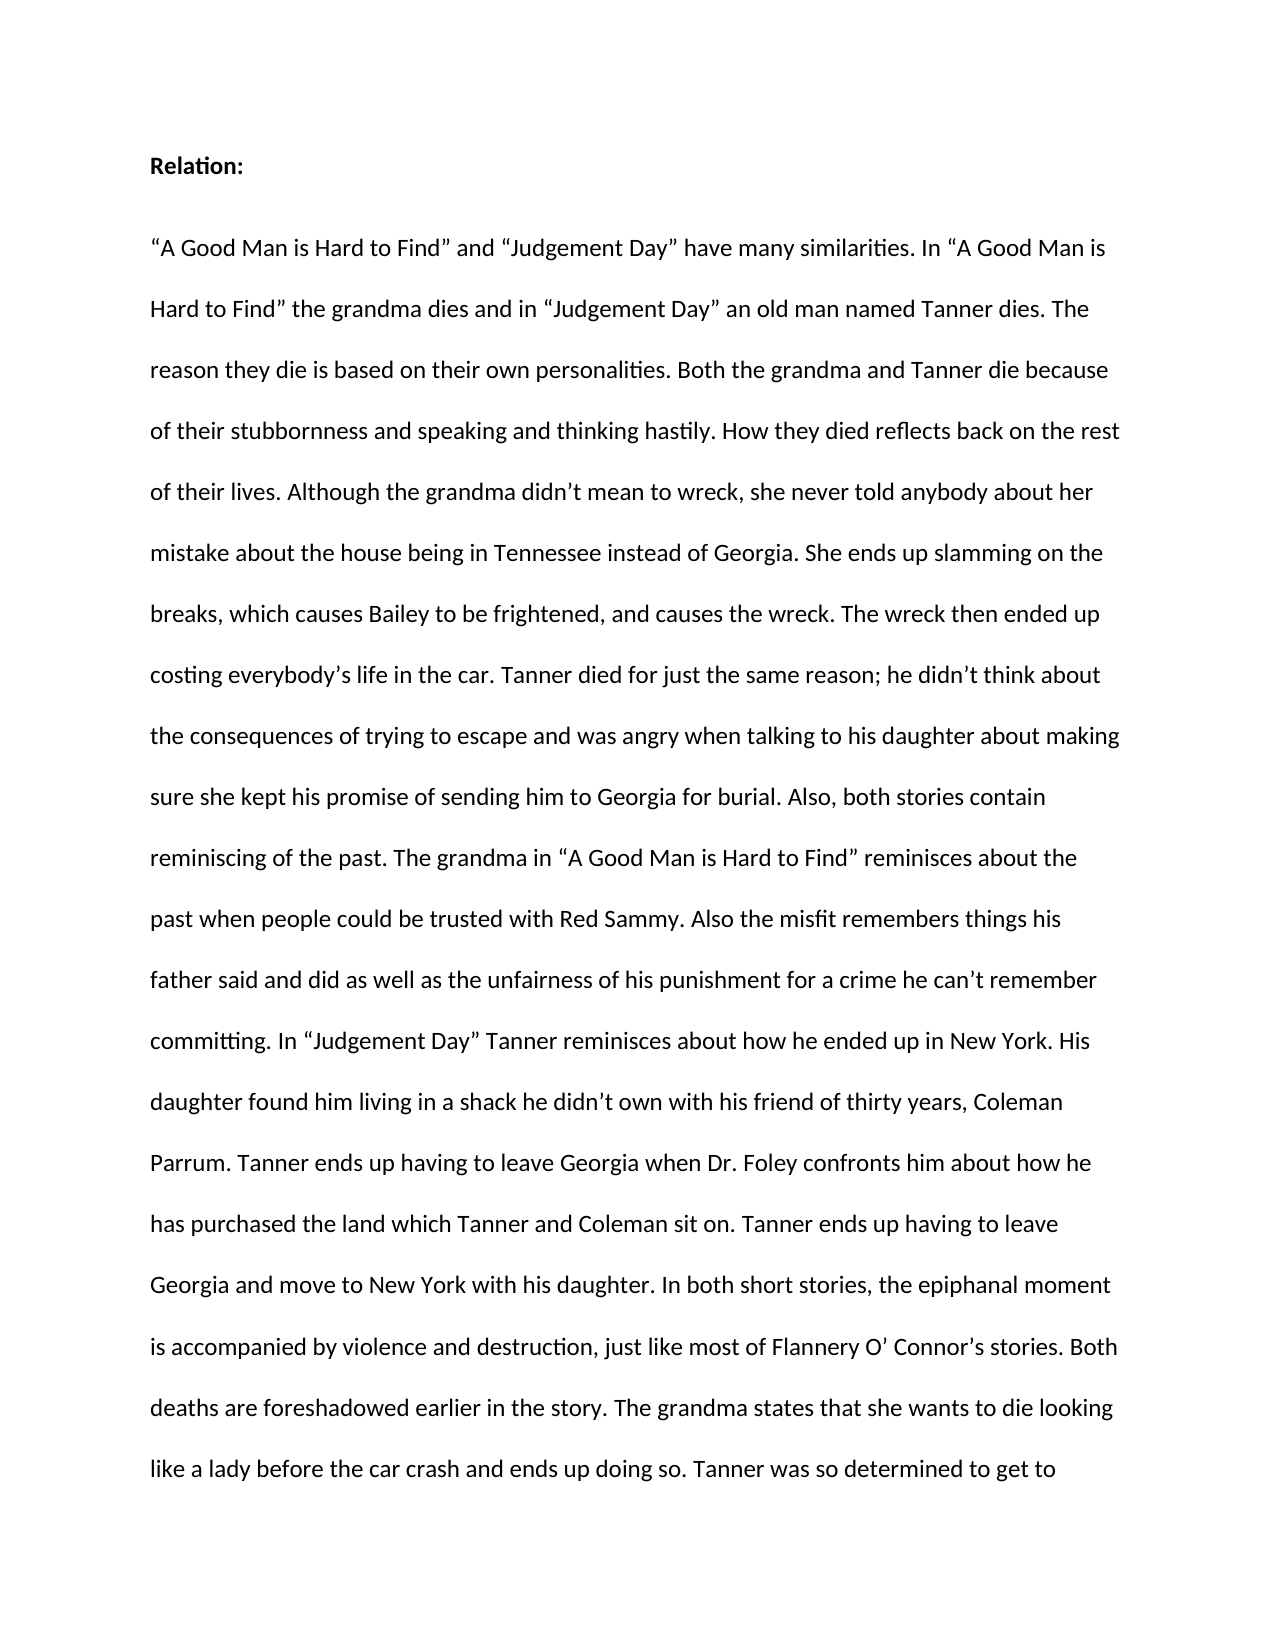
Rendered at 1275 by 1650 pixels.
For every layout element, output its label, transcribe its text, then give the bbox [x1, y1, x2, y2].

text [150, 232, 1125, 1483]
text Relation: [150, 150, 1125, 181]
